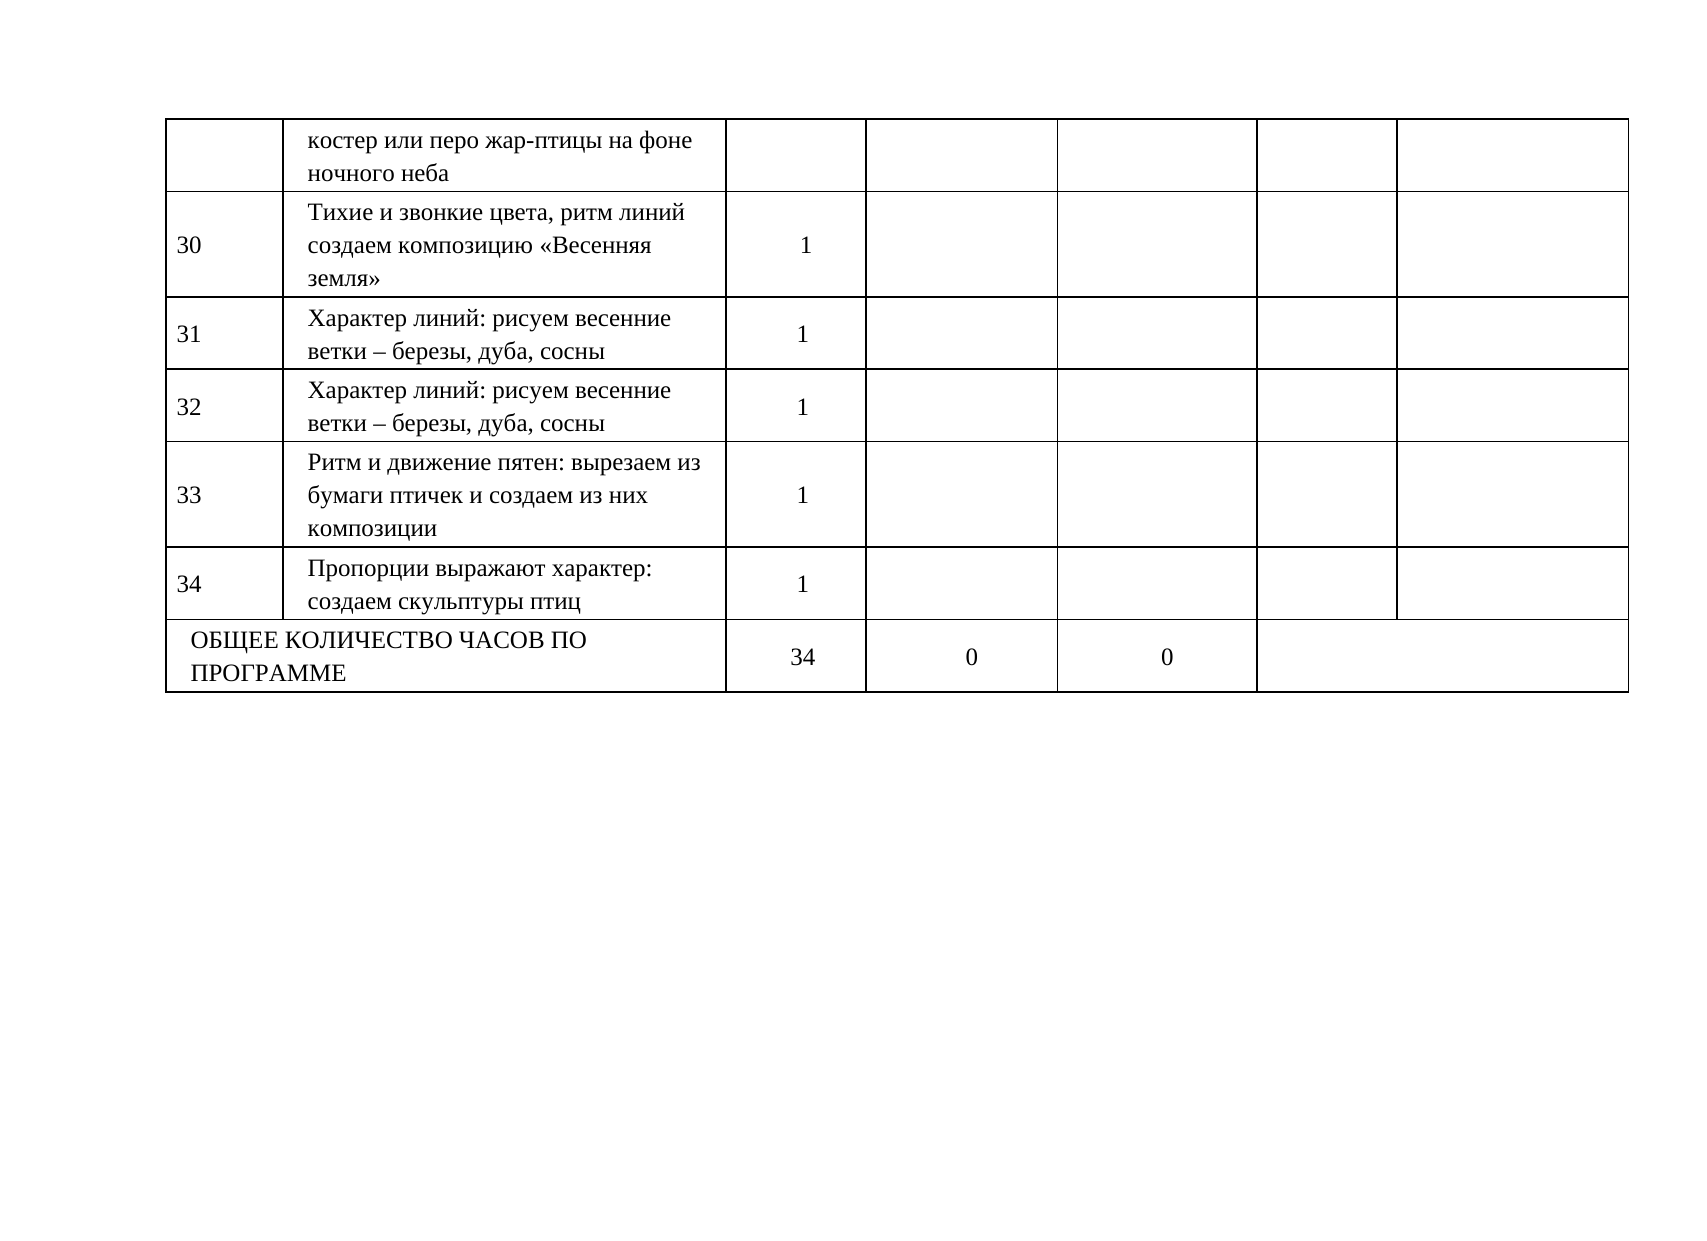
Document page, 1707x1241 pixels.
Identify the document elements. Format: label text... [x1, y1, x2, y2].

table_cell [867, 548, 1057, 618]
table_cell [1398, 298, 1628, 368]
table_cell [1398, 192, 1628, 296]
table_cell [1258, 442, 1396, 546]
table_cell [1058, 120, 1256, 191]
table_cell [1058, 298, 1256, 368]
table_cell [1258, 120, 1396, 191]
table_cell 32 [167, 370, 282, 441]
table_cell [867, 192, 1057, 296]
table_cell [867, 120, 1057, 191]
table_cell 1 [727, 370, 865, 441]
table_cell Тихие и звонкие цвета, ритм линий создаем композицию «Весенняя земля» [284, 192, 725, 296]
table_cell [1258, 620, 1628, 691]
table_cell [1058, 548, 1256, 618]
table_cell 29 [167, 120, 282, 191]
table_cell [1398, 548, 1628, 618]
table_cell 34 [727, 620, 865, 691]
table_cell 34 [167, 548, 282, 618]
table_cell [1058, 192, 1256, 296]
table_cell Ритм и движение пятен: вырезаем из бумаги птичек и создаем из них композиции [284, 442, 725, 546]
table_cell 1 [727, 192, 865, 296]
table_cell [1398, 120, 1628, 191]
table_cell [1398, 442, 1628, 546]
table_cell [1398, 370, 1628, 441]
table_cell 1 [727, 120, 865, 191]
table_cell 0 [1058, 620, 1256, 691]
table_cell 33 [167, 442, 282, 546]
table_cell 0 [867, 620, 1057, 691]
table_cell [1258, 192, 1396, 296]
table_cell 31 [167, 298, 282, 368]
table_cell [1058, 370, 1256, 441]
table_cell ОБЩЕЕ КОЛИЧЕСТВО ЧАСОВ ПО ПРОГРАММЕ [167, 620, 725, 691]
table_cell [284, 120, 725, 191]
table_cell 30 [167, 192, 282, 296]
table_cell [1258, 370, 1396, 441]
table_cell [867, 442, 1057, 546]
table_cell Пропорции выражают характер: создаем скульптуры птиц [284, 548, 725, 618]
table_cell Характер линий: рисуем весенние ветки – березы, дуба, сосны [284, 298, 725, 368]
table_cell [1258, 548, 1396, 618]
table_cell [867, 298, 1057, 368]
table_cell Характер линий: рисуем весенние ветки – березы, дуба, сосны [284, 370, 725, 441]
table_cell 1 [727, 298, 865, 368]
table_cell 1 [727, 442, 865, 546]
table_cell [1258, 298, 1396, 368]
table_cell [1058, 442, 1256, 546]
table_cell 1 [727, 548, 865, 618]
table_cell [867, 370, 1057, 441]
